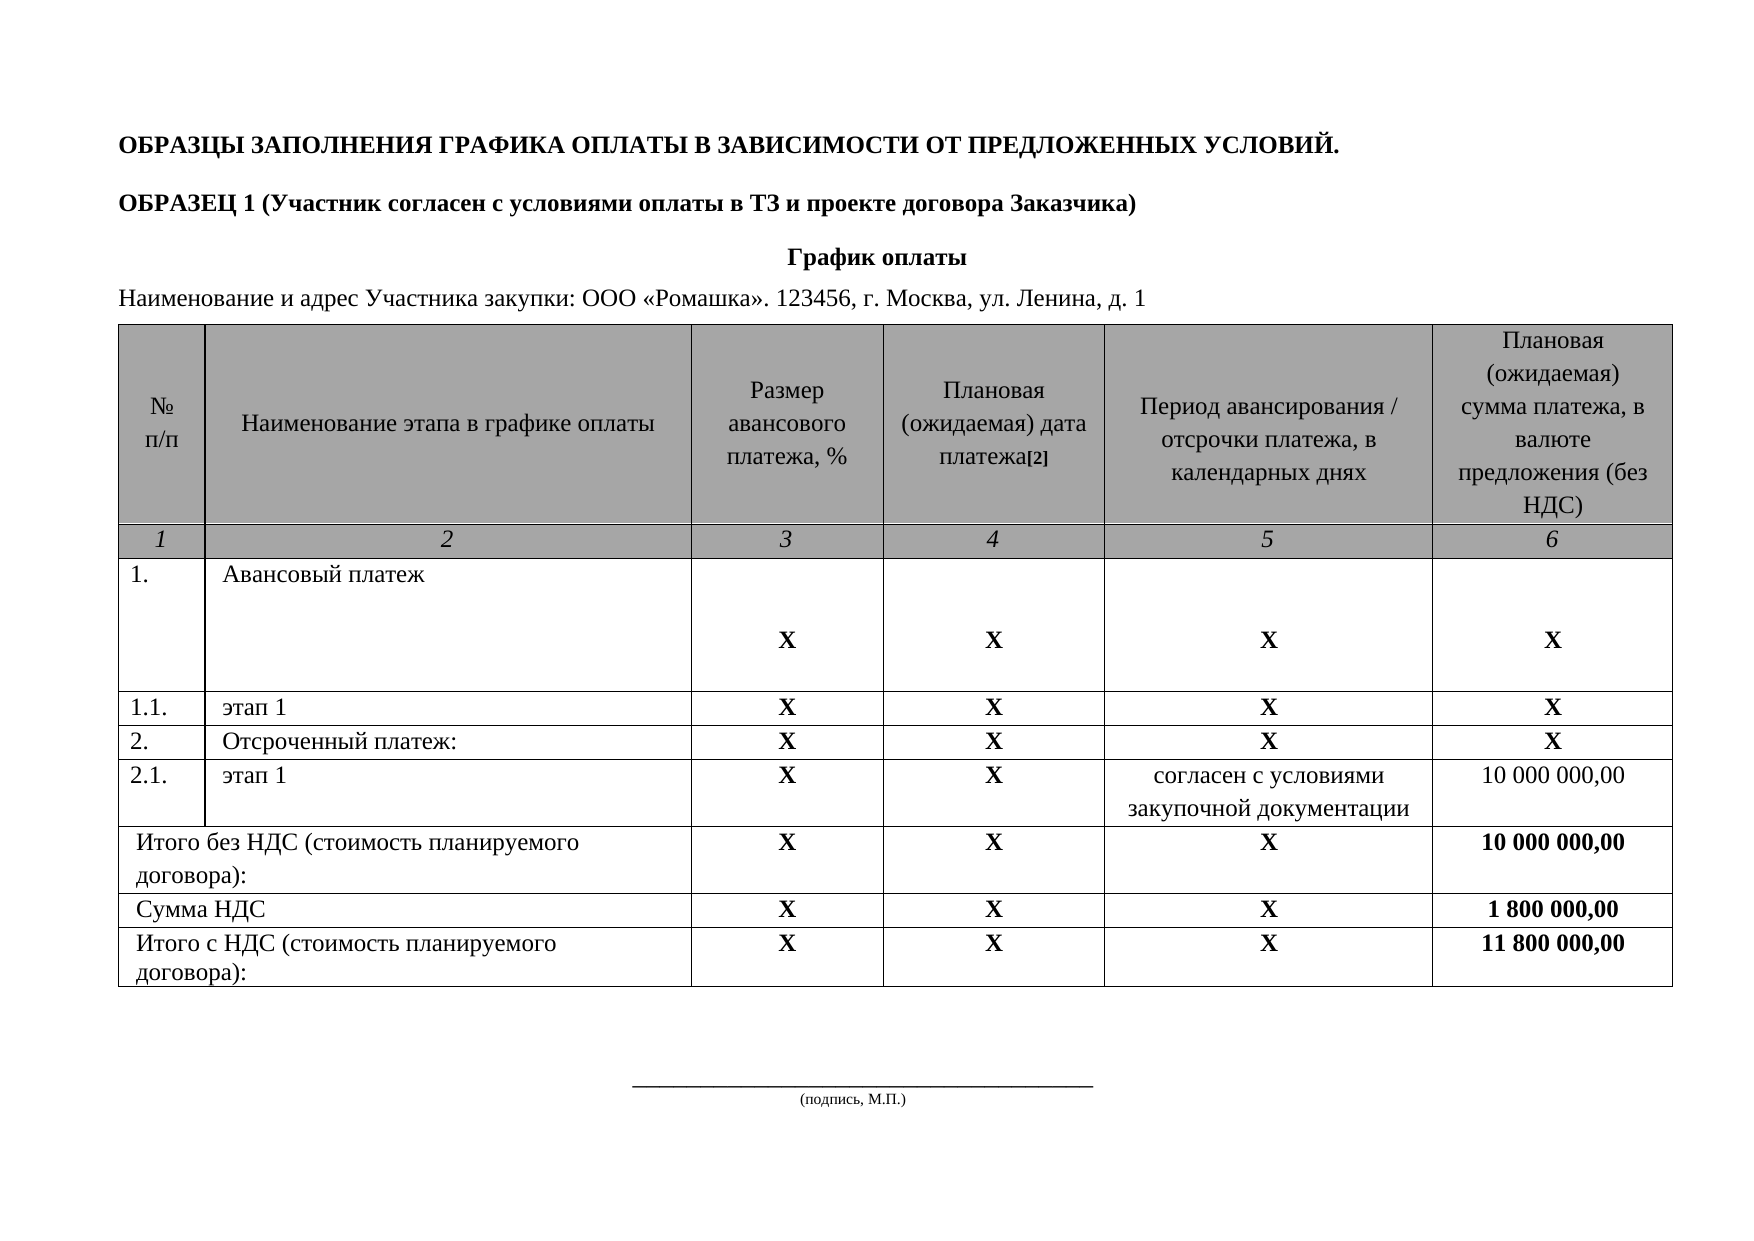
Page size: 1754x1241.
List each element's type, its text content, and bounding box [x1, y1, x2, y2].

table_cell 2. [119, 726, 204, 759]
table_cell X [1433, 726, 1672, 759]
table_cell X [884, 894, 1104, 927]
table_cell X [884, 827, 1104, 893]
table_cell 4 [884, 525, 1104, 558]
table_cell Авансовый платеж [206, 559, 691, 691]
table_cell 1.1. [119, 692, 204, 725]
table_cell X [884, 726, 1104, 759]
table_header Плановая (ожидаемая) дата платежа[2] [884, 325, 1104, 523]
table_cell 5 [1105, 525, 1432, 558]
table_cell X [692, 894, 883, 927]
table_header Наименование этапа в графике оплаты [206, 325, 691, 523]
table_cell X [692, 692, 883, 725]
table_cell Итого с НДС (стоимость планируемого договора): [119, 928, 691, 986]
table_cell X [1105, 894, 1432, 927]
table_cell 1 800 000,00 [1433, 894, 1672, 927]
table_cell X [692, 760, 883, 826]
table_cell согласен с условиями закупочной документации [1105, 760, 1432, 826]
table_cell этап 1 [206, 760, 691, 826]
text Наименование и адрес Участника закупки: ООО «Ромашка». 123456, г. Москва, ул. Ленина, д. 1 [118, 283, 1636, 312]
text ОБРАЗЕЦ 1 (Участник согласен с условиями оплаты в ТЗ и проекте договора Заказчика) [118, 188, 1636, 217]
table_cell Итого без НДС (стоимость планируемого договора): [119, 827, 691, 893]
table_cell 2 [206, 525, 691, 558]
table_cell X [1105, 726, 1432, 759]
table_cell 10 000 000,00 [1433, 827, 1672, 893]
text График оплаты [118, 242, 1636, 271]
table_cell X [884, 928, 1104, 986]
table_cell X [884, 692, 1104, 725]
table_cell 10 000 000,00 [1433, 760, 1672, 826]
table_cell X [1433, 559, 1672, 691]
table_cell 1. [119, 559, 204, 691]
table_header Плановая (ожидаемая) сумма платежа, в валюте предложения (без НДС) [1433, 325, 1672, 523]
table_cell X [1105, 928, 1432, 986]
text ОБРАЗЦЫ ЗАПОЛНЕНИЯ ГРАФИКА ОПЛАТЫ В ЗАВИСИМОСТИ ОТ ПРЕДЛОЖЕННЫХ УСЛОВИЙ. [118, 131, 1636, 159]
table_cell Отсроченный платеж: [206, 726, 691, 759]
table_cell 1 [119, 525, 204, 558]
table_cell этап 1 [206, 692, 691, 725]
table_cell X [1105, 827, 1432, 893]
table_cell X [884, 559, 1104, 691]
table_cell X [1105, 559, 1432, 691]
table_cell X [1433, 692, 1672, 725]
table_header __________________________________ (подпись, М.П.) [602, 1059, 1104, 1121]
table_cell X [692, 928, 883, 986]
table_cell 11 800 000,00 [1433, 928, 1672, 986]
table_cell 3 [692, 525, 883, 558]
table_cell X [884, 760, 1104, 826]
table_header № п/п [119, 325, 204, 523]
table_cell 6 [1433, 525, 1672, 558]
table_cell Сумма НДС [119, 894, 691, 927]
table_header Размер авансового платежа, % [692, 325, 883, 523]
table_cell X [1105, 692, 1432, 725]
table_cell X [692, 827, 883, 893]
table_cell X [692, 726, 883, 759]
table_header Период авансирования / отсрочки платежа, в календарных днях [1105, 325, 1432, 523]
table_cell X [692, 559, 883, 691]
table_cell 2.1. [119, 760, 204, 826]
